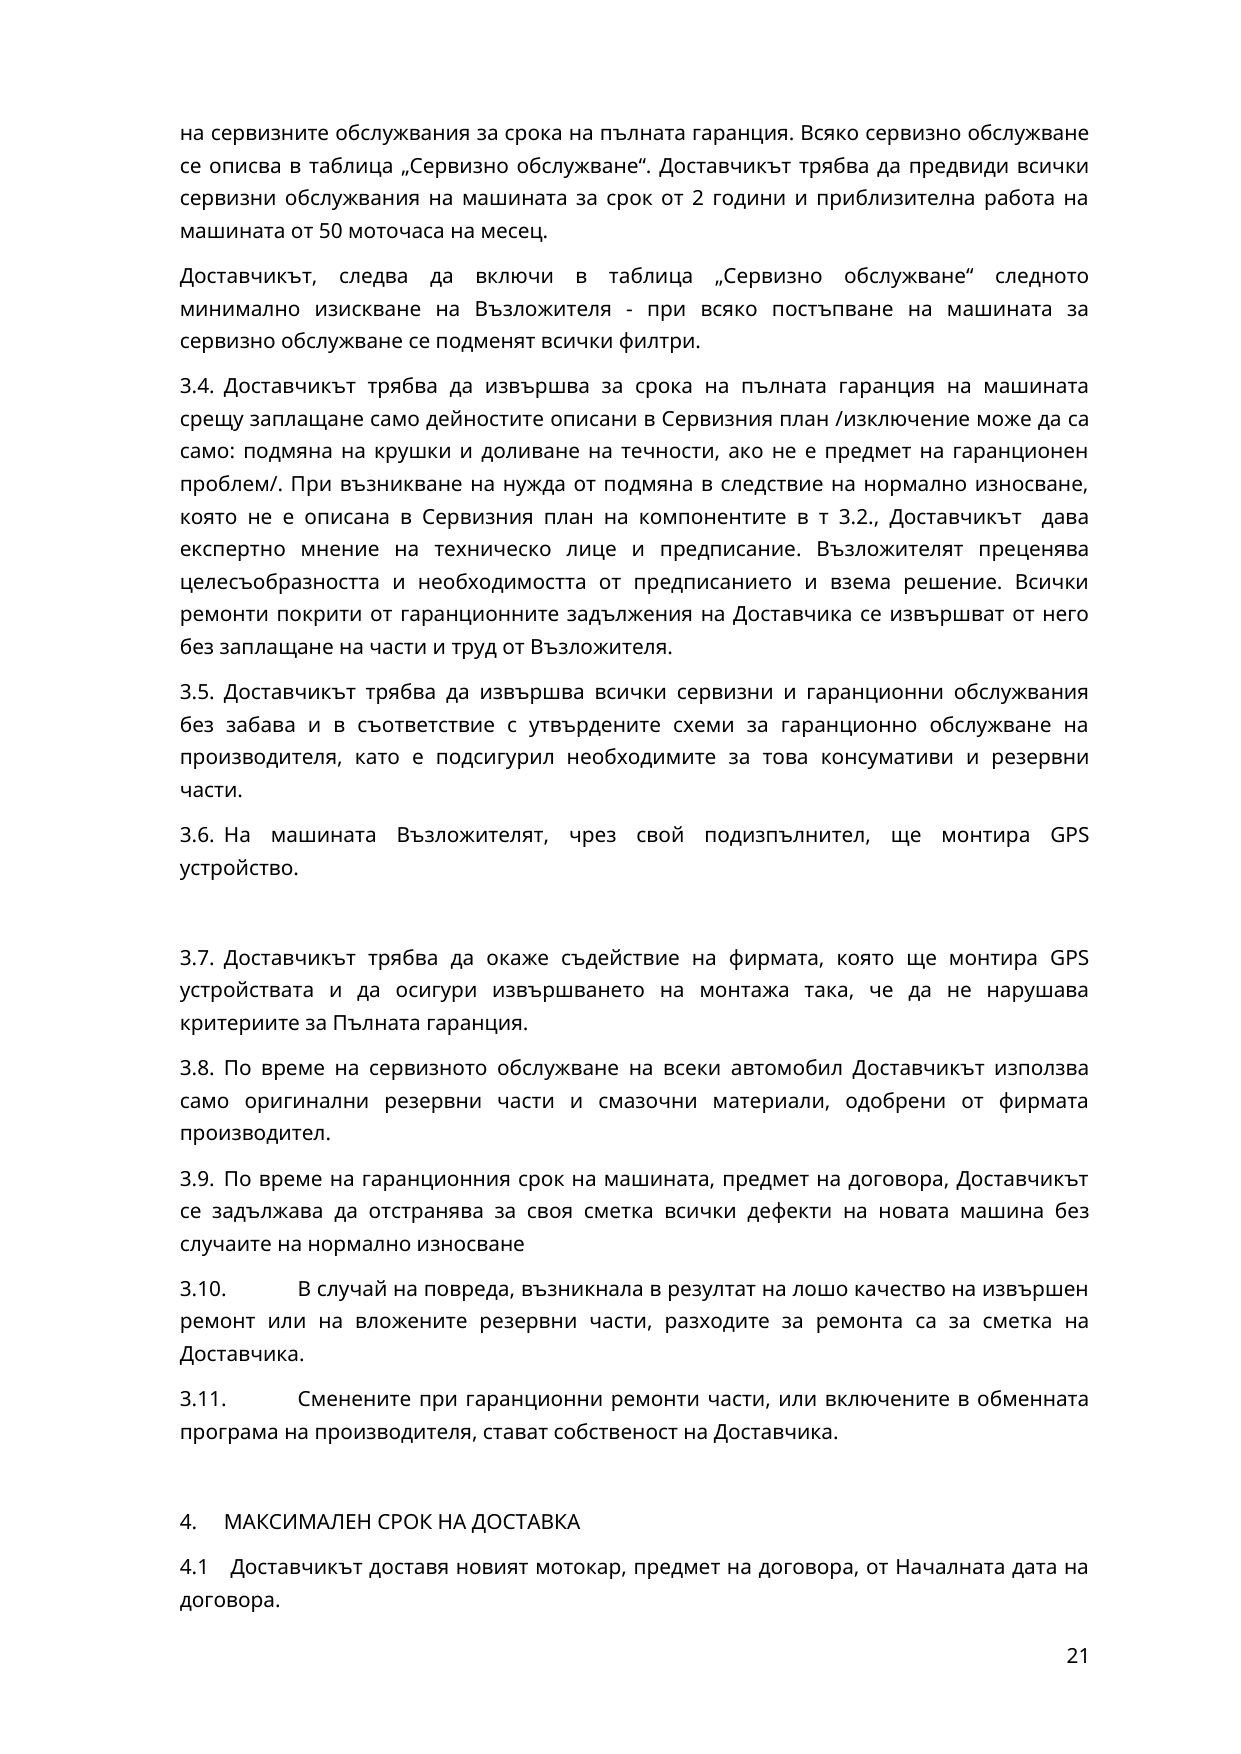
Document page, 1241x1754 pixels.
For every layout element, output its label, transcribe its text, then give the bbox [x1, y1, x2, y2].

text 3.10. В случай на повреда, възникнала в резултат на лошо качество на извършен ремонт или на вложените резервни части, разходите за ремонта са за сметка на Доставчика. [179, 1274, 1090, 1368]
text Доставчикът, следва да включи в таблица „Сервизно обслужване“ следното минимално изискване на Възложителя - при всяко постъпване на машината за сервизно обслужване се подменят всички филтри. [179, 261, 1090, 355]
text 3.9. По време на гаранционния срок на машината, предмет на договора, Доставчикът се задължава да отстранява за своя сметка всички дефекти на новата машина без случаите на нормално износване [179, 1164, 1090, 1257]
text 3.11. Сменените при гаранционни ремонти части, или включените в обменната програма на производителя, стават собственост на Доставчика. [179, 1384, 1090, 1445]
text 3.8. По време на сервизното обслужване на всеки автомобил Доставчикът използва само оригинални резервни части и смазочни материали, одобрени от фирмата производител. [179, 1053, 1090, 1147]
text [179, 118, 1090, 244]
text 4. МАКСИМАЛЕН СРОК НА ДОСТАВКА [179, 1507, 1090, 1536]
text 3.6. На машината Възложителят, чрез свой подизпълнител, ще монтира GPS устройство. [179, 820, 1090, 881]
text 3.7. Доставчикът трябва да окаже съдействие на фирмата, която ще монтира GPS устройствата и да осигури извършването на монтажа така, че да не нарушава критериите за Пълната гаранция. [179, 943, 1090, 1037]
text 3.4. Доставчикът трябва да извършва за срока на пълната гаранция на машината срещу заплащане само дейностите описани в Сервизния план /изключение може да са само: подмяна на крушки и доливане на течности, ако не е предмет на гаранционен проблем/. При възникване на нужда от подмяна в следствие на нормално износване, която не е описана в Сервизния план на компонентите в т 3.2., Доставчикът дава експертно мнение на техническо лице и предписание. Възложителят преценява целесъобразността и необходимостта от предписанието и взема решение. Всички ремонти покрити от гаранционните задължения на Доставчика се извършват от него без заплащане на части и труд от Възложителя. [179, 371, 1090, 661]
text 3.5. Доставчикът трябва да извършва всички сервизни и гаранционни обслужвания без забава и в съответствие с утвърдените схеми за гаранционно обслужване на производителя, като е подсигурил необходимите за това консумативи и резервни части. [179, 677, 1090, 803]
text 4.1 Доставчикът доставя новият мотокар, предмет на договора, от Началната дата на договора. [179, 1552, 1090, 1613]
